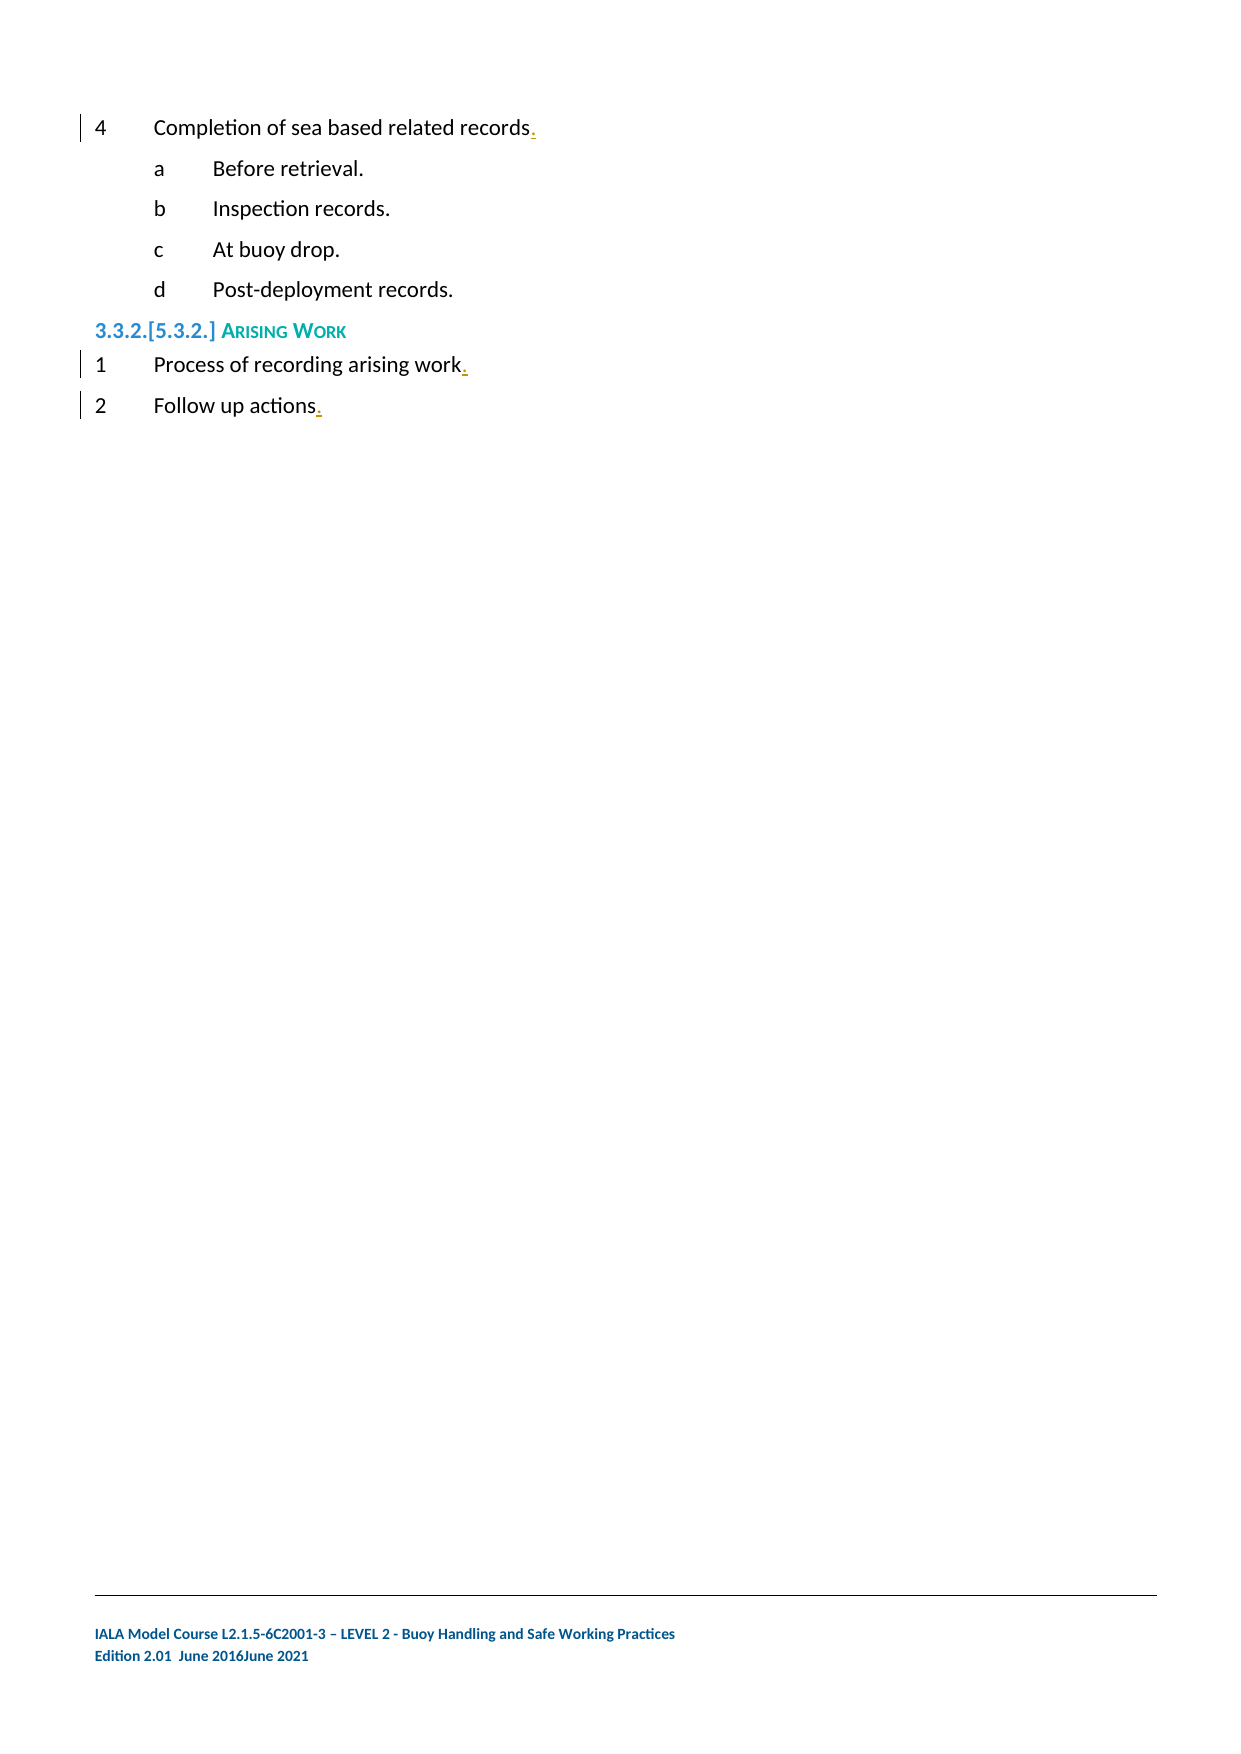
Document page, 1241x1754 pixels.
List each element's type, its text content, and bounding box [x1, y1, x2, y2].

list Before retrieval. [153, 154, 1157, 182]
list Completion of sea based related records [94, 113, 1157, 142]
list Post-deployment records. [153, 276, 1157, 304]
list Inspection records. [153, 194, 1157, 223]
list Follow up actions [94, 391, 1157, 419]
list At buoy drop. [153, 235, 1157, 263]
subtitle Arising Work [94, 316, 1157, 344]
list Process of recording arising work [94, 350, 1157, 378]
